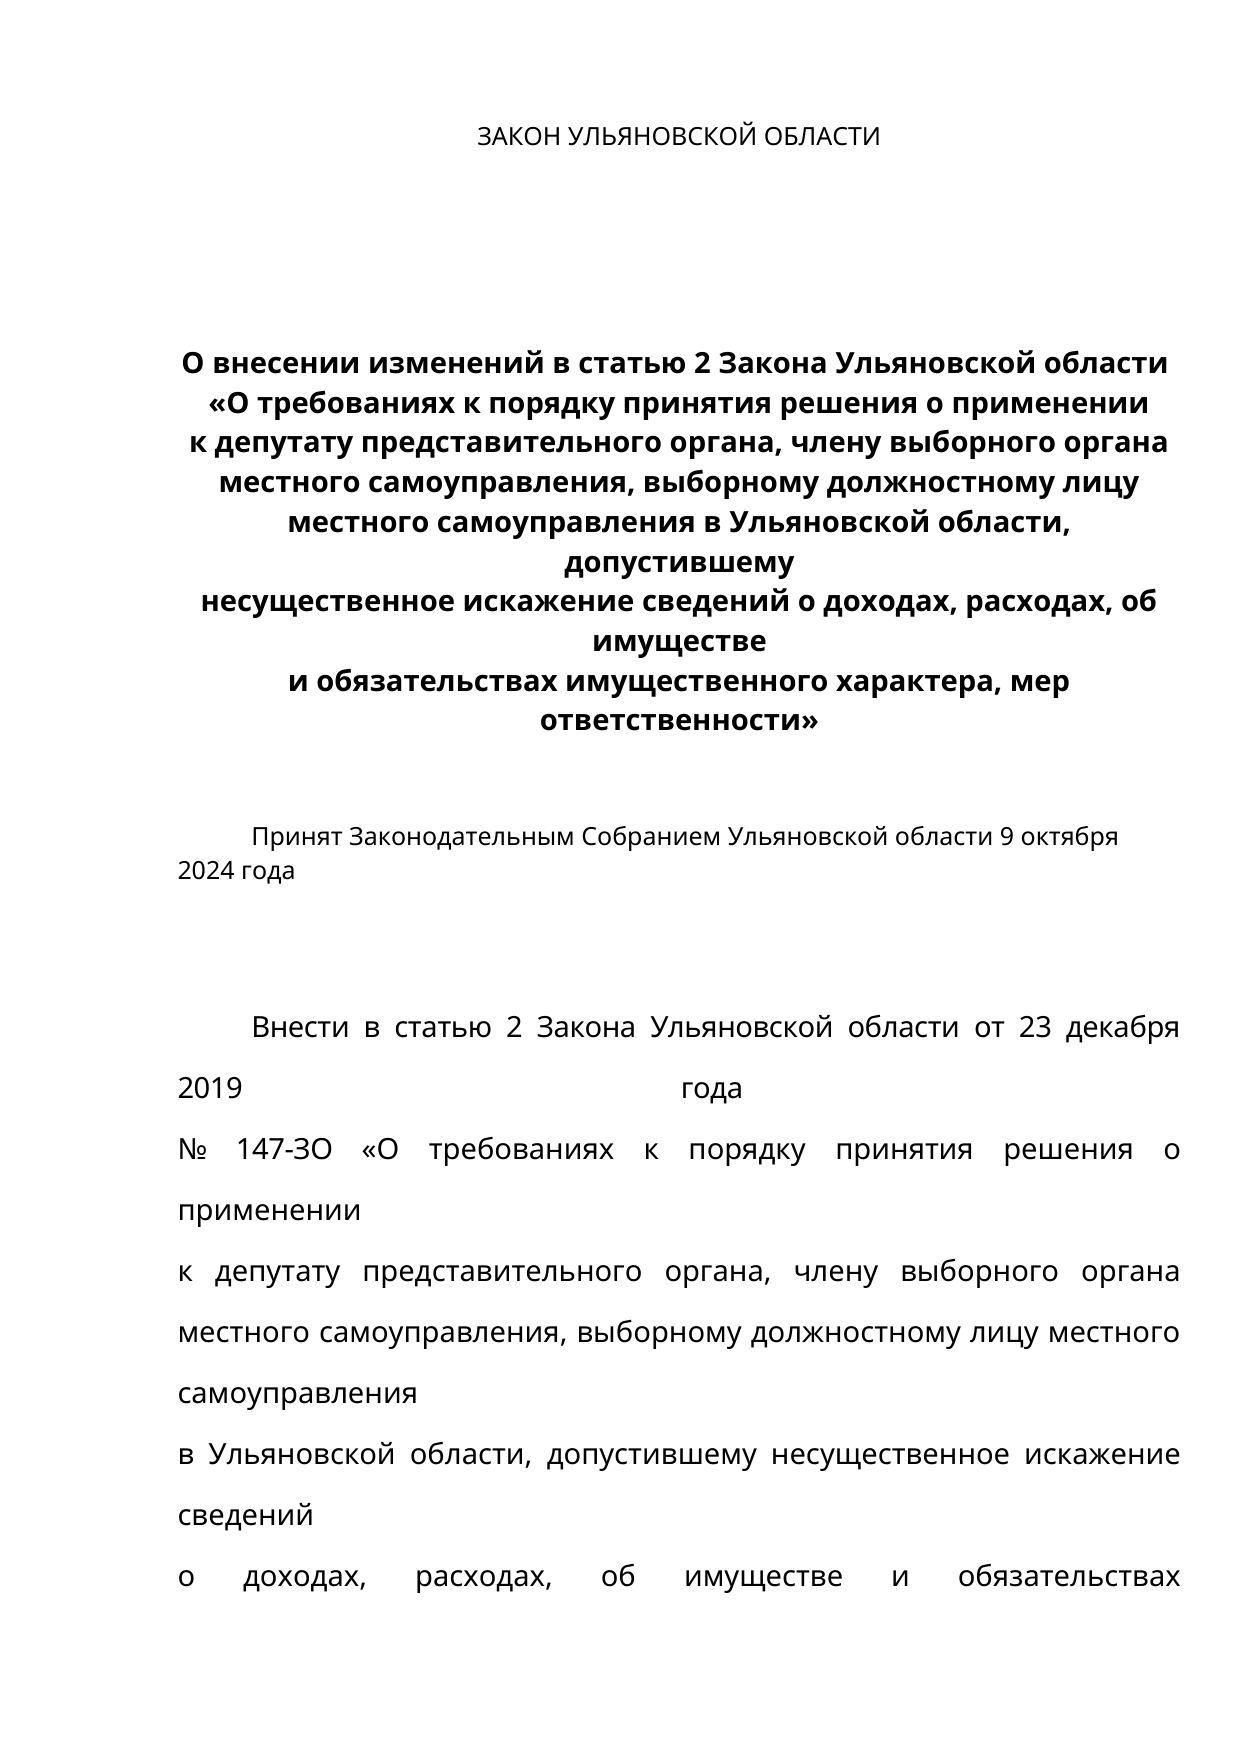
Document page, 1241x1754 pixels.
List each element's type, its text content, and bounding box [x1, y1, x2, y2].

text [177, 1006, 1181, 1595]
subtitle несущественное искажение сведений о доходах, расходах, об имуществе [177, 581, 1181, 660]
text Принят Законодательным Собранием Ульяновской области 9 октября 2024 года [177, 819, 1181, 887]
subtitle местного самоуправления, выборному должностному лицу местного самоуправления в Ульяновской области, допустившему [177, 461, 1181, 581]
subtitle О внесении изменений в статью 2 Закона Ульяновской области «О требованиях к порядку принятия решения о применении [177, 342, 1181, 422]
subtitle и обязательствах имущественного характера, мер ответственности» [177, 660, 1181, 739]
text ЗАКОН УЛЬЯНОВСКОЙ ОБЛАСТИ [177, 118, 1181, 152]
subtitle к депутату представительного органа, члену выборного органа [177, 422, 1181, 461]
